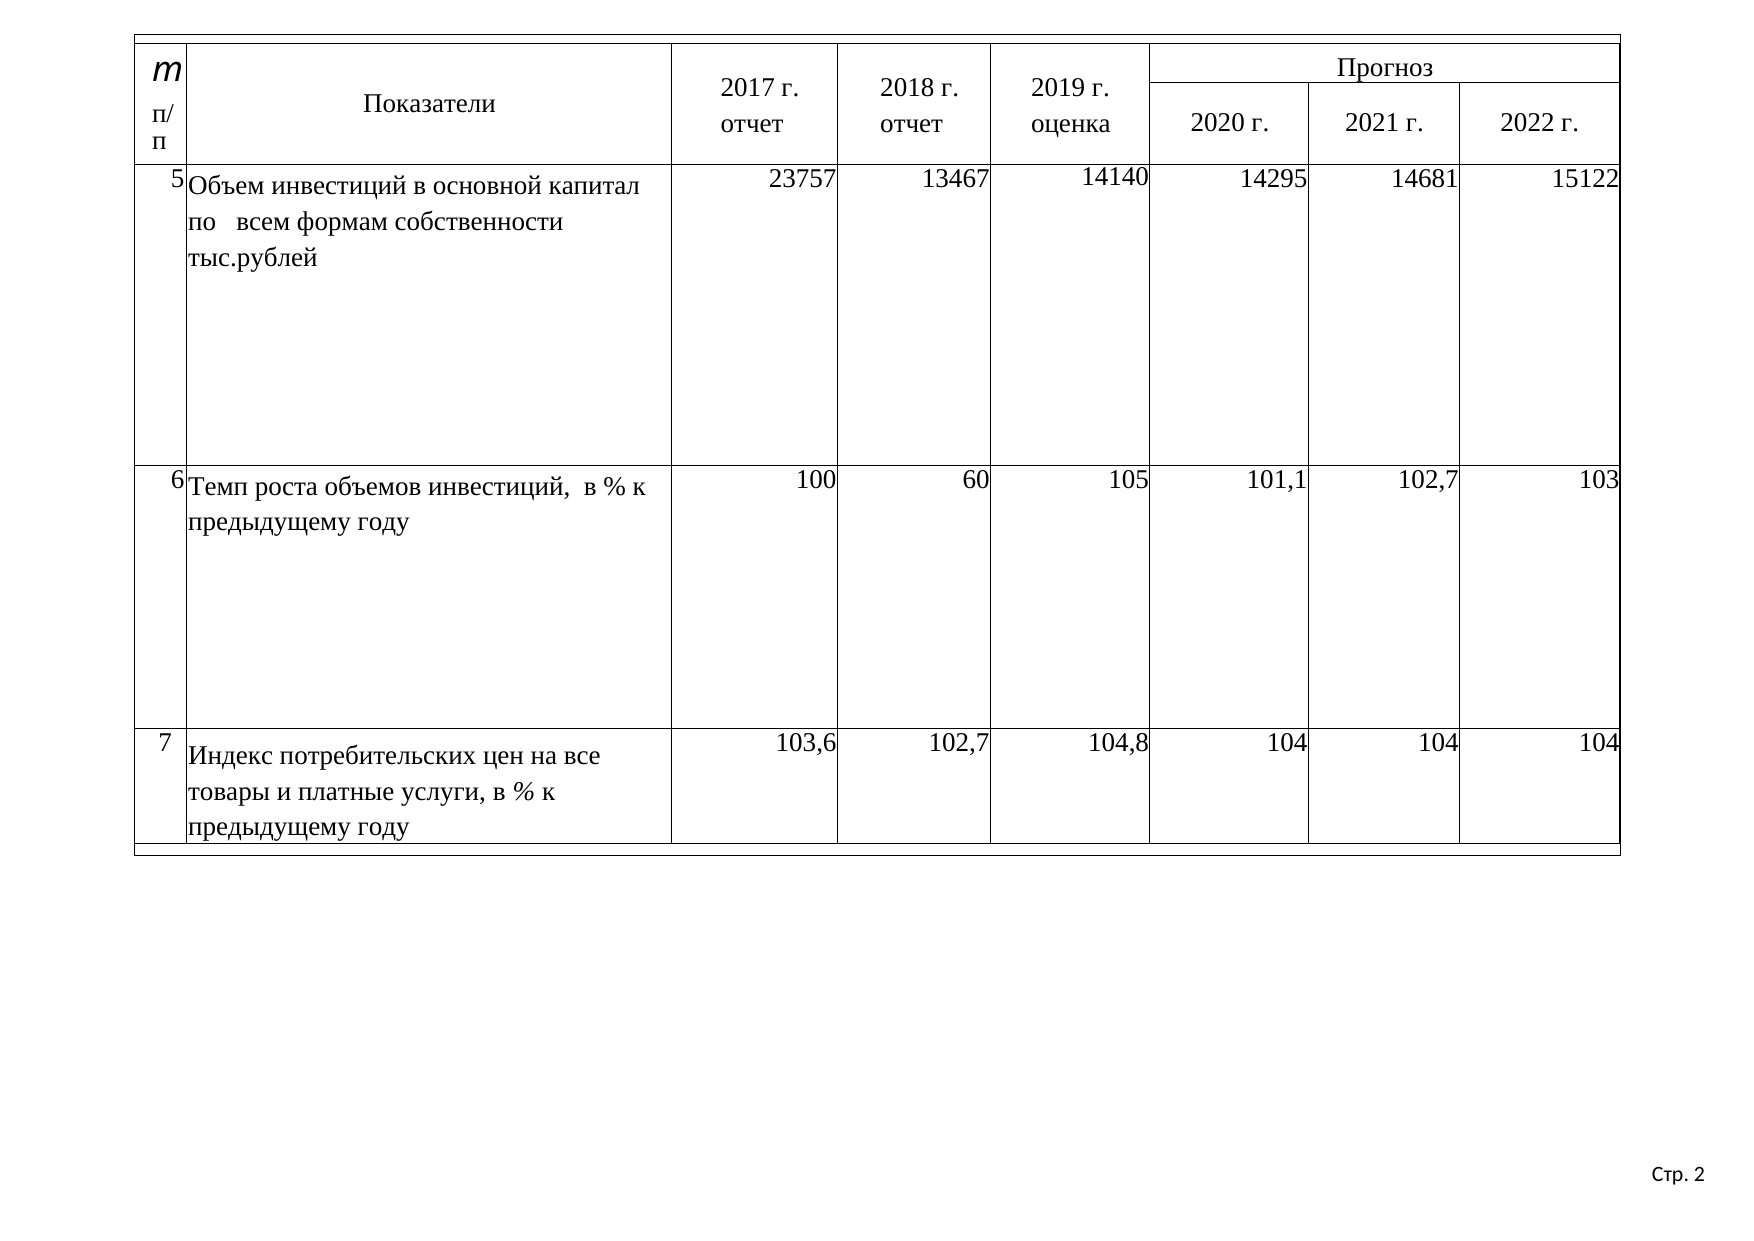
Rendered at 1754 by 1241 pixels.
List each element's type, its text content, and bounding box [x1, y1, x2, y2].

table_cell 15122 [1460, 165, 1619, 465]
table_header Показатели [187, 44, 671, 164]
table_header 2017 г. отчет [672, 44, 837, 164]
table_header Прогноз [1150, 44, 1619, 82]
table_cell 104 [1309, 729, 1459, 843]
table_cell 7 [135, 729, 186, 843]
table_cell 14140 [991, 165, 1149, 465]
table_cell 2021 г. [1309, 83, 1459, 164]
table_cell 6 [135, 466, 186, 728]
table_header 2019 г. оценка [991, 44, 1149, 164]
table_cell 104,8 [991, 729, 1149, 843]
table_cell Темп роста объемов инвестиций, в % к предыдущему году [187, 466, 671, 728]
table_cell 14295 [1150, 165, 1308, 465]
table_cell 14681 [1309, 165, 1459, 465]
table_cell 23757 [672, 165, 837, 465]
table_cell 104 [1460, 729, 1619, 843]
table_cell 101,1 [1150, 466, 1308, 728]
table_cell 60 [838, 466, 990, 728]
table_cell 2022 г. [1460, 83, 1619, 164]
table_header т п/п [135, 44, 186, 164]
table_cell 5 [135, 165, 186, 465]
table_cell 102,7 [838, 729, 990, 843]
table_cell 100 [672, 466, 837, 728]
table_cell 13467 [838, 165, 990, 465]
table_cell 102,7 [1309, 466, 1459, 728]
table_header 2018 г. отчет [838, 44, 990, 164]
table_cell 2020 г. [1150, 83, 1308, 164]
table_cell 105 [991, 466, 1149, 728]
table_cell 104 [1150, 729, 1308, 843]
table_cell Объем инвестиций в основной капитал по всем формам собственности тыс.рублей [187, 165, 671, 465]
table_cell 103,6 [672, 729, 837, 843]
table_cell Индекс потребительских цен на все товары и платные услуги, в % к предыдущему году [187, 729, 671, 843]
table_cell 103 [1460, 466, 1619, 728]
